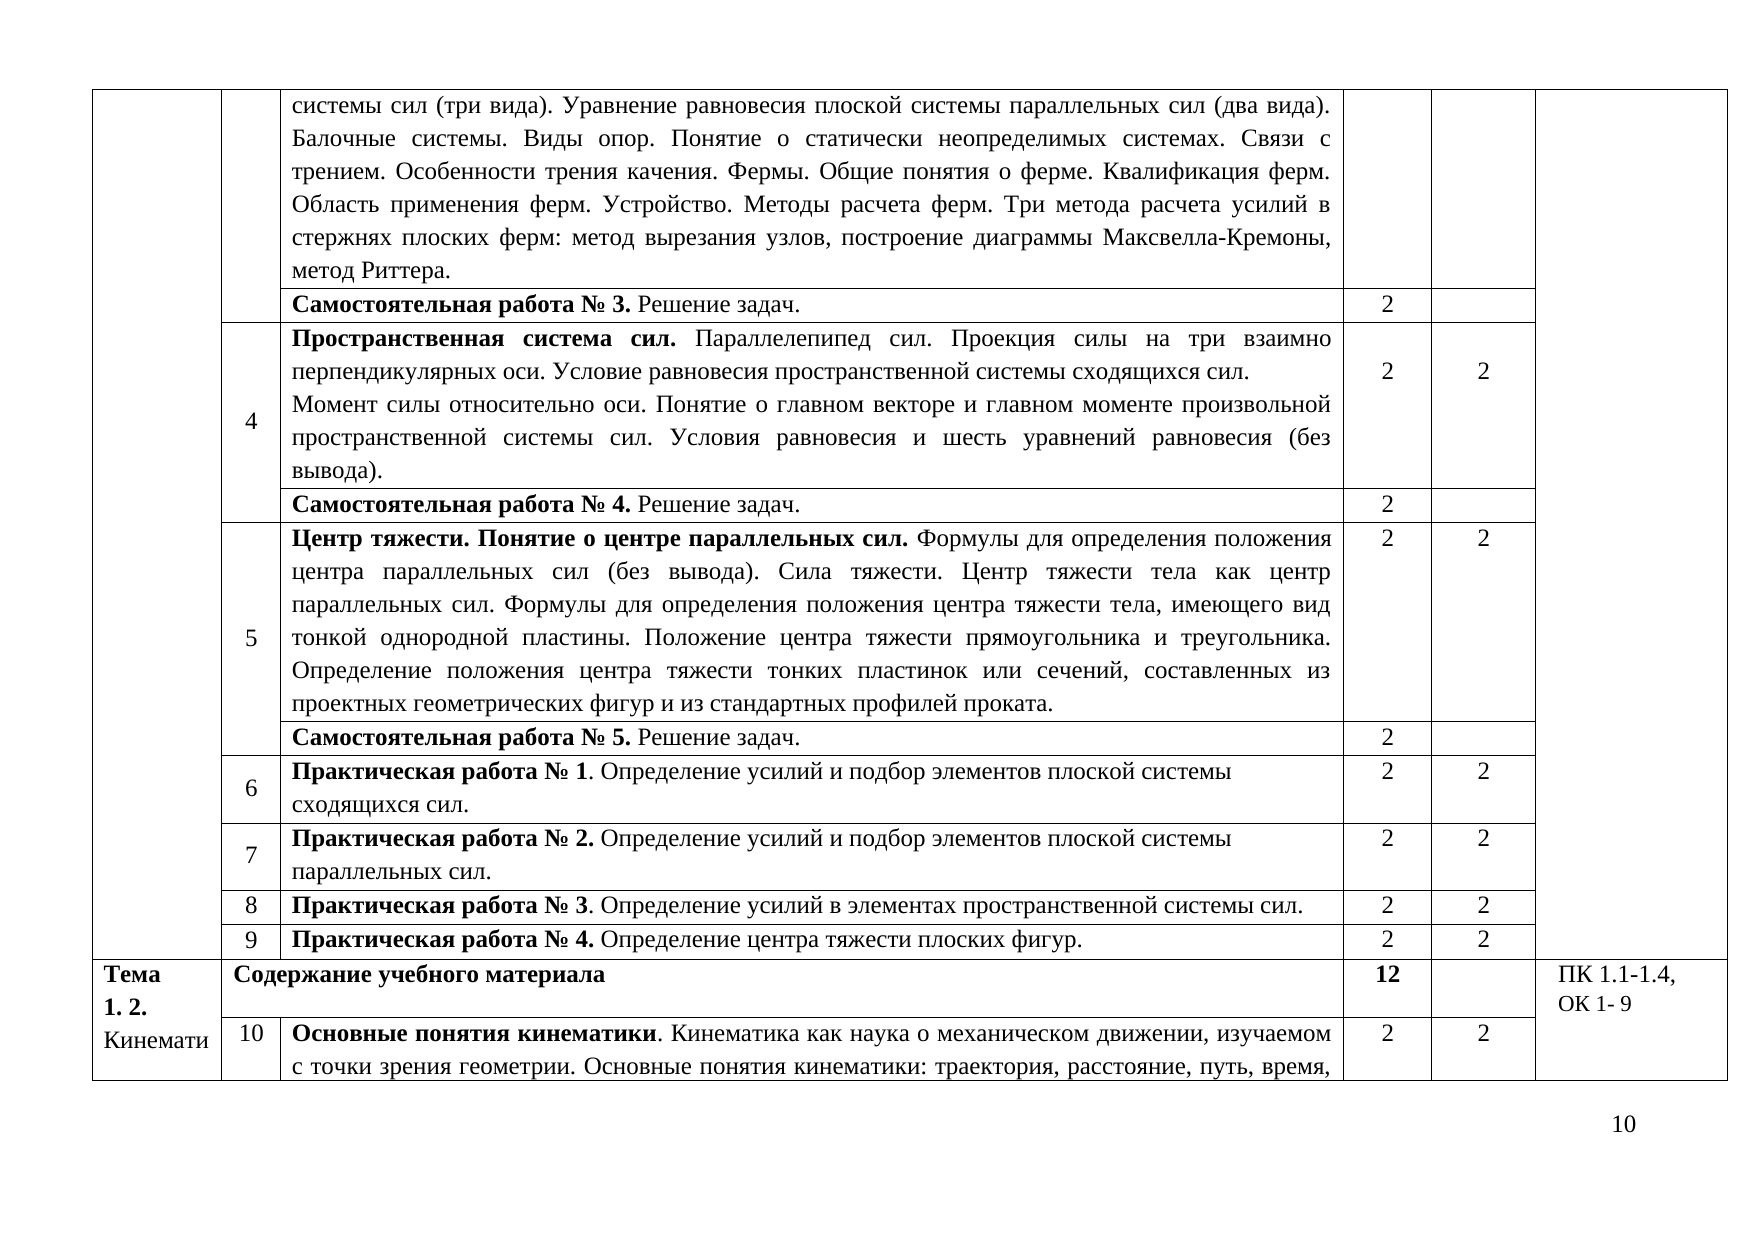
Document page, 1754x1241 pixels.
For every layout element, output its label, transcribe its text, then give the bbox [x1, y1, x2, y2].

table_cell [1432, 289, 1535, 322]
table_cell 5 [222, 523, 280, 755]
table_cell 2 [1432, 1018, 1535, 1079]
table_cell 2 [1344, 824, 1431, 889]
table_cell Центр тяжести. Понятие о центре параллельных сил. Формулы для определения положения центра параллельных сил (без вывода). Сила тяжести. Центр тяжести тела как центр параллельных сил. Формулы для определения положения центра тяжести тела, имеющего вид тонкой однородной пластины. Положение центра тяжести прямоугольника и треугольника. Определение положения центра тяжести тонких пластинок или сечений, составленных из проектных геометрических фигур и из стандартных профилей проката. [281, 523, 1343, 721]
table_cell [1432, 489, 1535, 522]
table_cell Практическая работа № 1. Определение усилий и подбор элементов плоской системы сходящихся сил. [281, 756, 1343, 822]
table_cell Самостоятельная работа № 5. Решение задач. [281, 722, 1343, 755]
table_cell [281, 1018, 1343, 1079]
table_cell ПК 1.1-1.4, ОК 1- 9 [1536, 960, 1727, 1079]
table_cell 2 [1432, 323, 1535, 488]
table_cell 8 [222, 891, 280, 923]
table_cell Пространственная система сил. Параллелепипед сил. Проекция силы на три взаимно перпендикулярных оси. Условие равновесия пространственной системы сходящихся сил. Момент силы относительно оси. Понятие о главном векторе и главном моменте произвольной пространственной системы сил. Условия равновесия и шесть уравнений равновесия (без вывода). [281, 323, 1343, 488]
table_cell 2 [1344, 925, 1431, 958]
table_cell 2 [1432, 891, 1535, 923]
table_cell 7 [222, 824, 280, 889]
table_cell 12 [1344, 960, 1431, 1017]
table_cell 2 [1344, 722, 1431, 755]
table_cell 2 [1432, 925, 1535, 958]
table_cell 10 [222, 1018, 280, 1079]
table_cell 2 [1432, 90, 1535, 288]
table_cell 2 [1344, 1018, 1431, 1079]
table_cell [1432, 722, 1535, 755]
table_cell Самостоятельная работа № 3. Решение задач. [281, 289, 1343, 322]
table_cell [1432, 960, 1535, 1017]
table_cell Практическая работа № 2. Определение усилий и подбор элементов плоской системы параллельных сил. [281, 824, 1343, 889]
table_cell 2 [1344, 756, 1431, 822]
table_cell 6 [222, 756, 280, 822]
table_cell 2 [1432, 523, 1535, 721]
table_cell Тема 1. 2. Кинематика [93, 960, 221, 1079]
table_cell Самостоятельная работа № 4. Решение задач. [281, 489, 1343, 522]
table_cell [281, 90, 1343, 288]
table_cell 2 [1344, 523, 1431, 721]
table_cell 4 [222, 323, 280, 522]
table_cell 2 [1344, 489, 1431, 522]
table_cell 2 [1344, 289, 1431, 322]
table_cell 2 [1344, 891, 1431, 923]
table_cell Содержание учебного материала [222, 960, 1343, 1017]
table_cell 2 [1432, 824, 1535, 889]
table_cell 2 [1432, 756, 1535, 822]
table_cell Практическая работа № 3. Определение усилий в элементах пространственной системы сил. [281, 891, 1343, 923]
table_cell 2 [1344, 323, 1431, 488]
table_cell Практическая работа № 4. Определение центра тяжести плоских фигур. [281, 925, 1343, 958]
table_cell 2 [1344, 90, 1431, 288]
table_cell 3 [222, 90, 280, 322]
table_cell 9 [222, 925, 280, 958]
